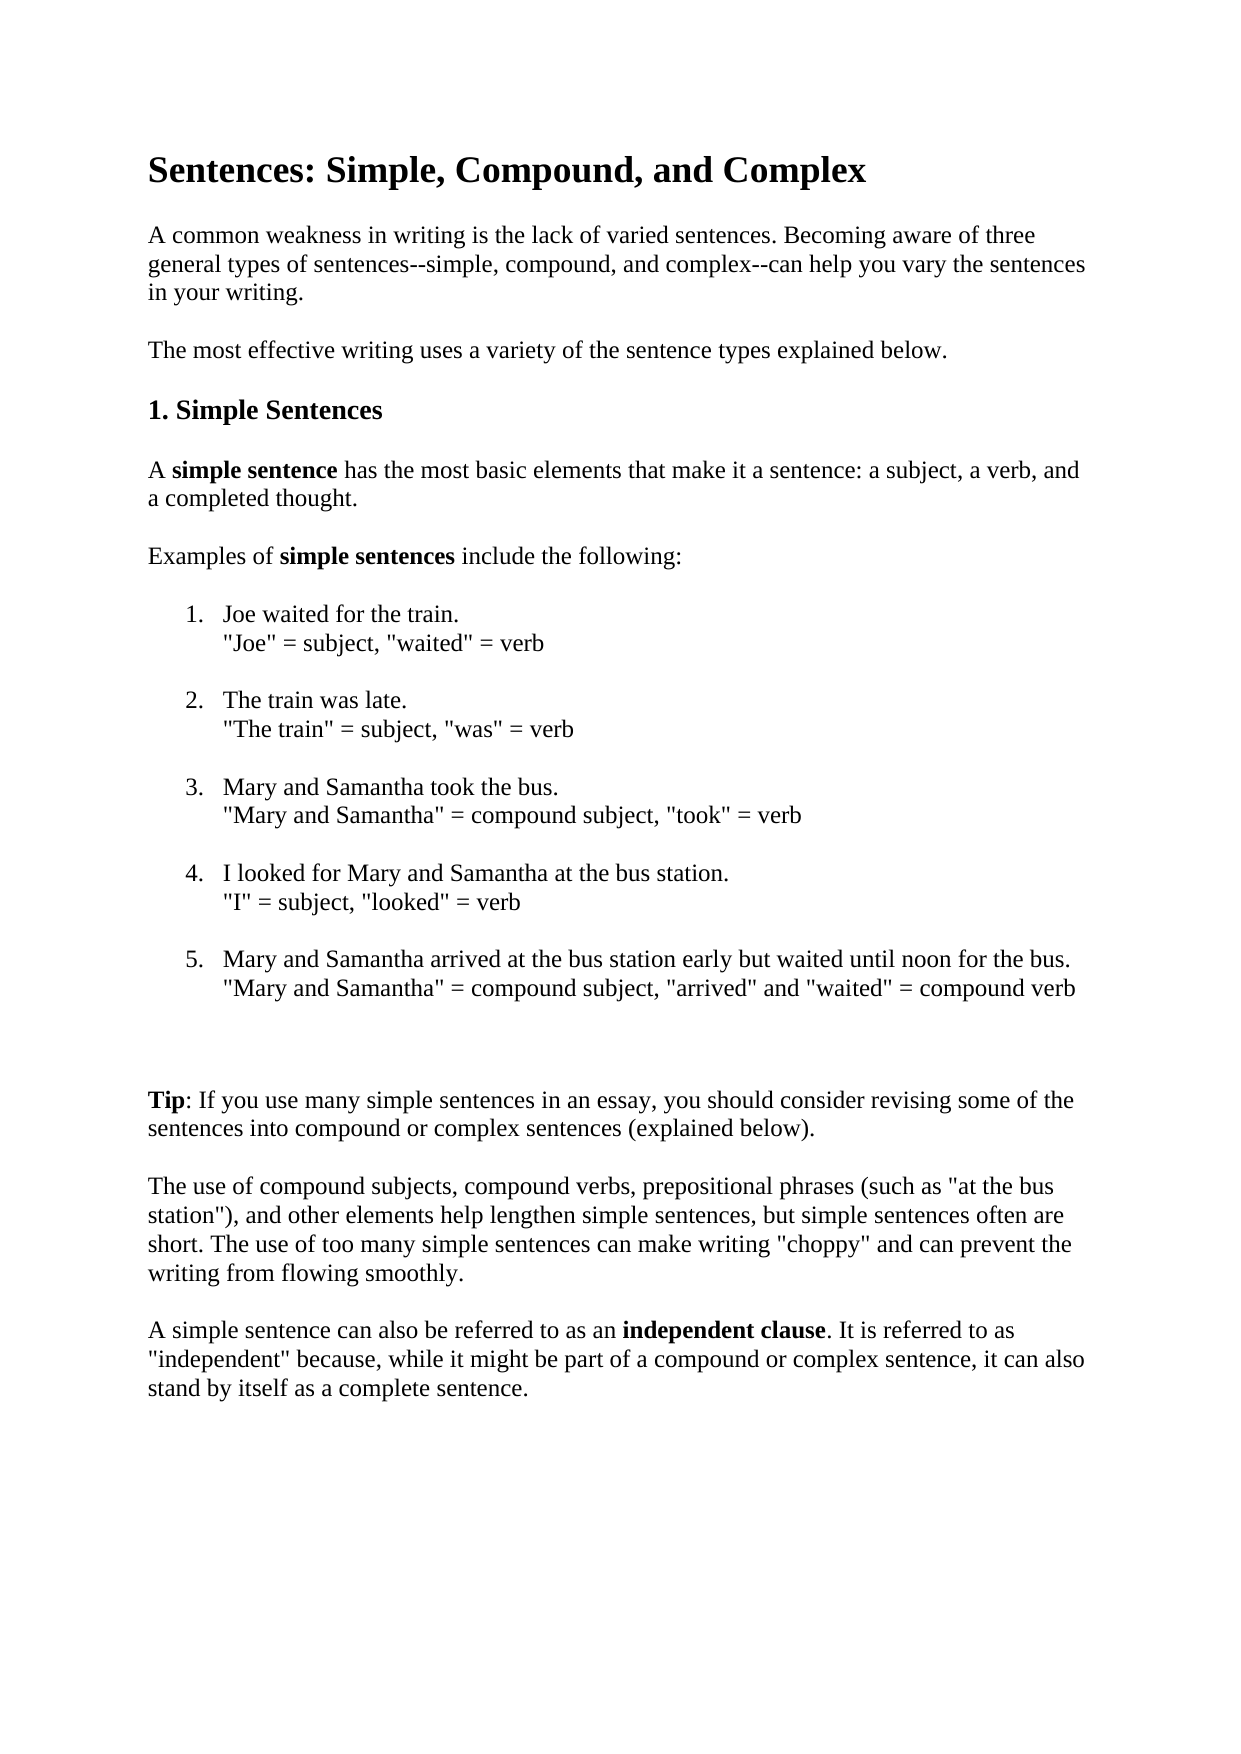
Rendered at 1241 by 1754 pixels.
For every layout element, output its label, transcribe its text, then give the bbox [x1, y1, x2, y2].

list I looked for Mary and Samantha at the bus station. "I" = subject, "looked" = verb [185, 858, 1093, 944]
text A simple sentence can also be referred to as an independent clause. It is referred to as "independent" because, while it might be part of a compound or complex sentence, it can also stand by itself as a complete sentence. [148, 1316, 1093, 1402]
text Examples of simple sentences include the following: [148, 541, 1093, 570]
text Tip: If you use many simple sentences in an essay, you should consider revising some of the sentences into compound or complex sentences (explained below). [148, 1085, 1093, 1142]
text Sentences: Simple, Compound, and Complex [148, 148, 1093, 191]
text 1. Simple Sentences [148, 393, 1093, 426]
list Mary and Samantha took the bus. "Mary and Samantha" = compound subject, "took" = verb [185, 772, 1093, 858]
list Joe waited for the train. "Joe" = subject, "waited" = verb [185, 599, 1093, 686]
list The train was late. "The train" = subject, "was" = verb [185, 686, 1093, 772]
text A common weakness in writing is the lack of varied sentences. Becoming aware of three general types of sentences--simple, compound, and complex--can help you vary the sentences in your writing. [148, 220, 1093, 306]
text The most effective writing uses a variety of the sentence types explained below. [148, 335, 1093, 364]
text The use of compound subjects, compound verbs, prepositional phrases (such as "at the bus station"), and other elements help lengthen simple sentences, but simple sentences often are short. The use of too many simple sentences can make writing "choppy" and can prevent the writing from flowing smoothly. [148, 1171, 1093, 1286]
list Mary and Samantha arrived at the bus station early but waited until noon for the bus. "Mary and Samantha" = compound subject, "arrived" and "waited" = compound verb [185, 944, 1093, 1002]
text A simple sentence has the most basic elements that make it a sentence: a subject, a verb, and a completed thought. [148, 455, 1093, 512]
